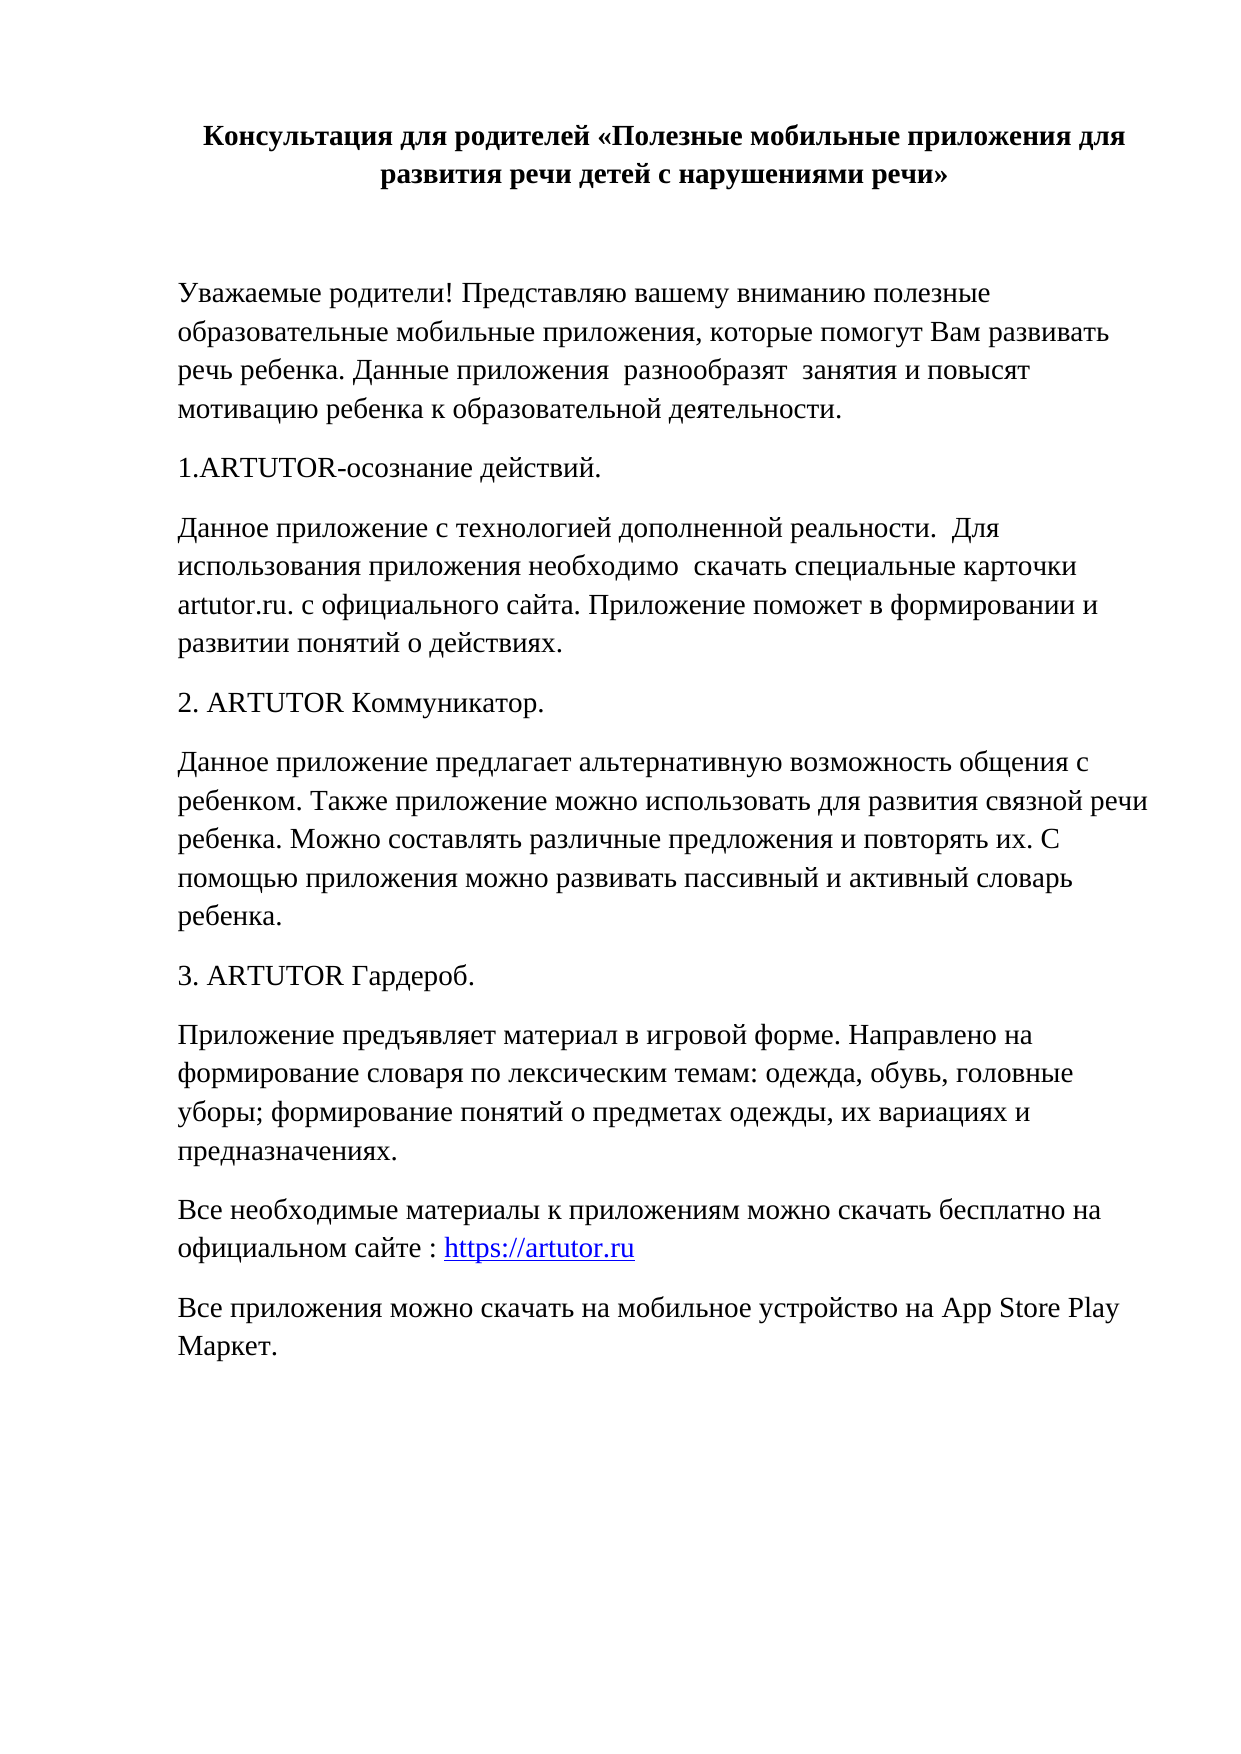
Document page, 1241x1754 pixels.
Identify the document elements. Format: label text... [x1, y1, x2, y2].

text Данное приложение предлагает альтернативную возможность общения с ребенком. Также приложение можно использовать для развития связной речи ребенка. Можно составлять различные предложения и повторять их. С помощью приложения можно развивать пассивный и активный словарь ребенка. [177, 744, 1152, 932]
text 2. ARTUTOR Коммуникатор. [177, 685, 1152, 718]
text Все необходимые материалы к приложениям можно скачать бесплатно на официальном сайте : https://artutor.ru [177, 1192, 1152, 1264]
text Данное приложение с технологией дополненной реальности. Для использования приложения необходимо скачать специальные карточки artutor.ru. с официального сайта. Приложение поможет в формировании и развитии понятий о действиях. [177, 510, 1152, 659]
text Все приложения можно скачать на мобильное устройство на App Store Play Маркет. [177, 1290, 1152, 1362]
text Приложение предъявляет материал в игровой форме. Направлено на формирование словаря по лексическим темам: одежда, обувь, головные уборы; формирование понятий о предметах одежды, их вариациях и предназначениях. [177, 1017, 1152, 1166]
text Консультация для родителей «Полезные мобильные приложения для развития речи детей с нарушениями речи» [177, 118, 1152, 190]
text Уважаемые родители! Представляю вашему вниманию полезные образовательные мобильные приложения, которые помогут Вам развивать речь ребенка. Данные приложения разнообразят занятия и повысят мотивацию ребенка к образовательной деятельности. [177, 275, 1152, 424]
text 3. ARTUTOR Гардероб. [177, 958, 1152, 991]
text 1.ARTUTOR-осознание действий. [177, 450, 1152, 484]
